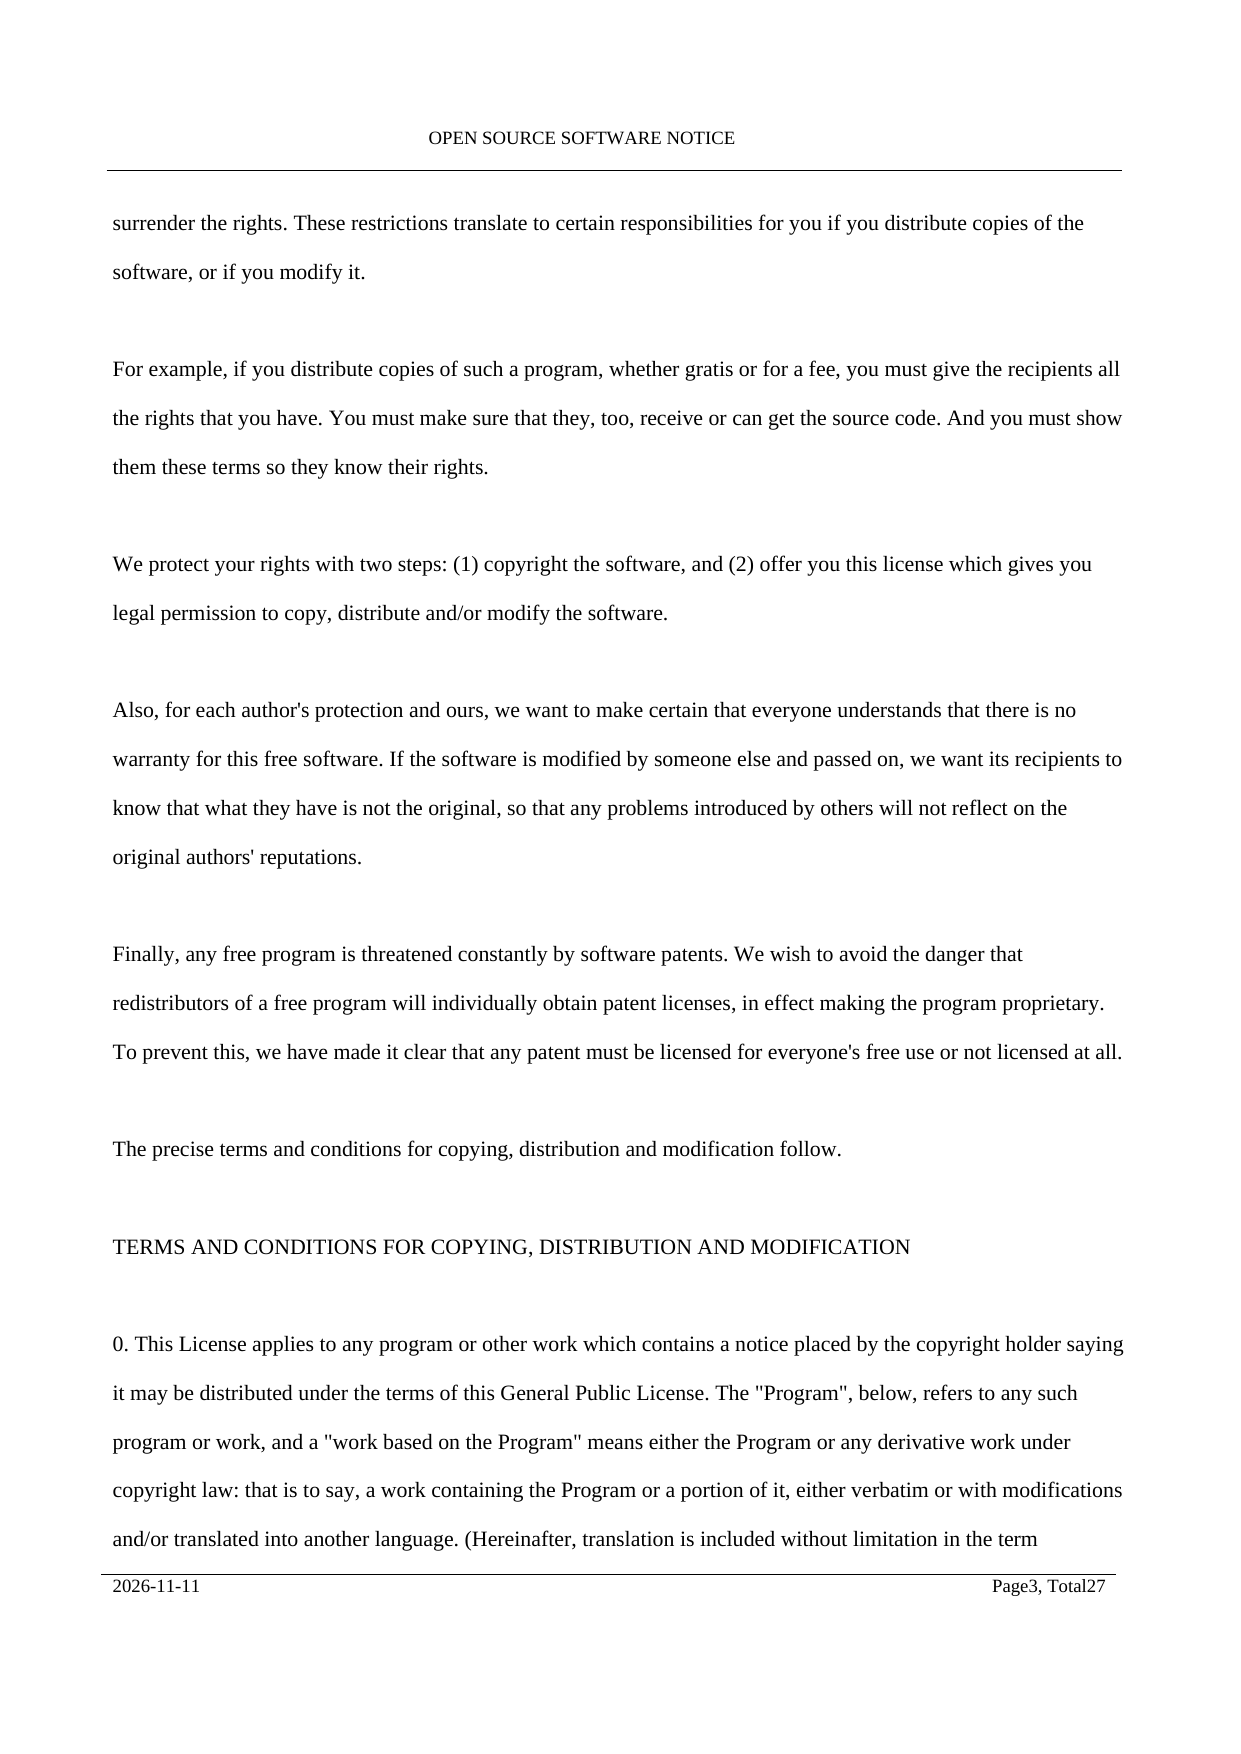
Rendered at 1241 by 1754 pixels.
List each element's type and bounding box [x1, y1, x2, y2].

text [112, 206, 1128, 1555]
